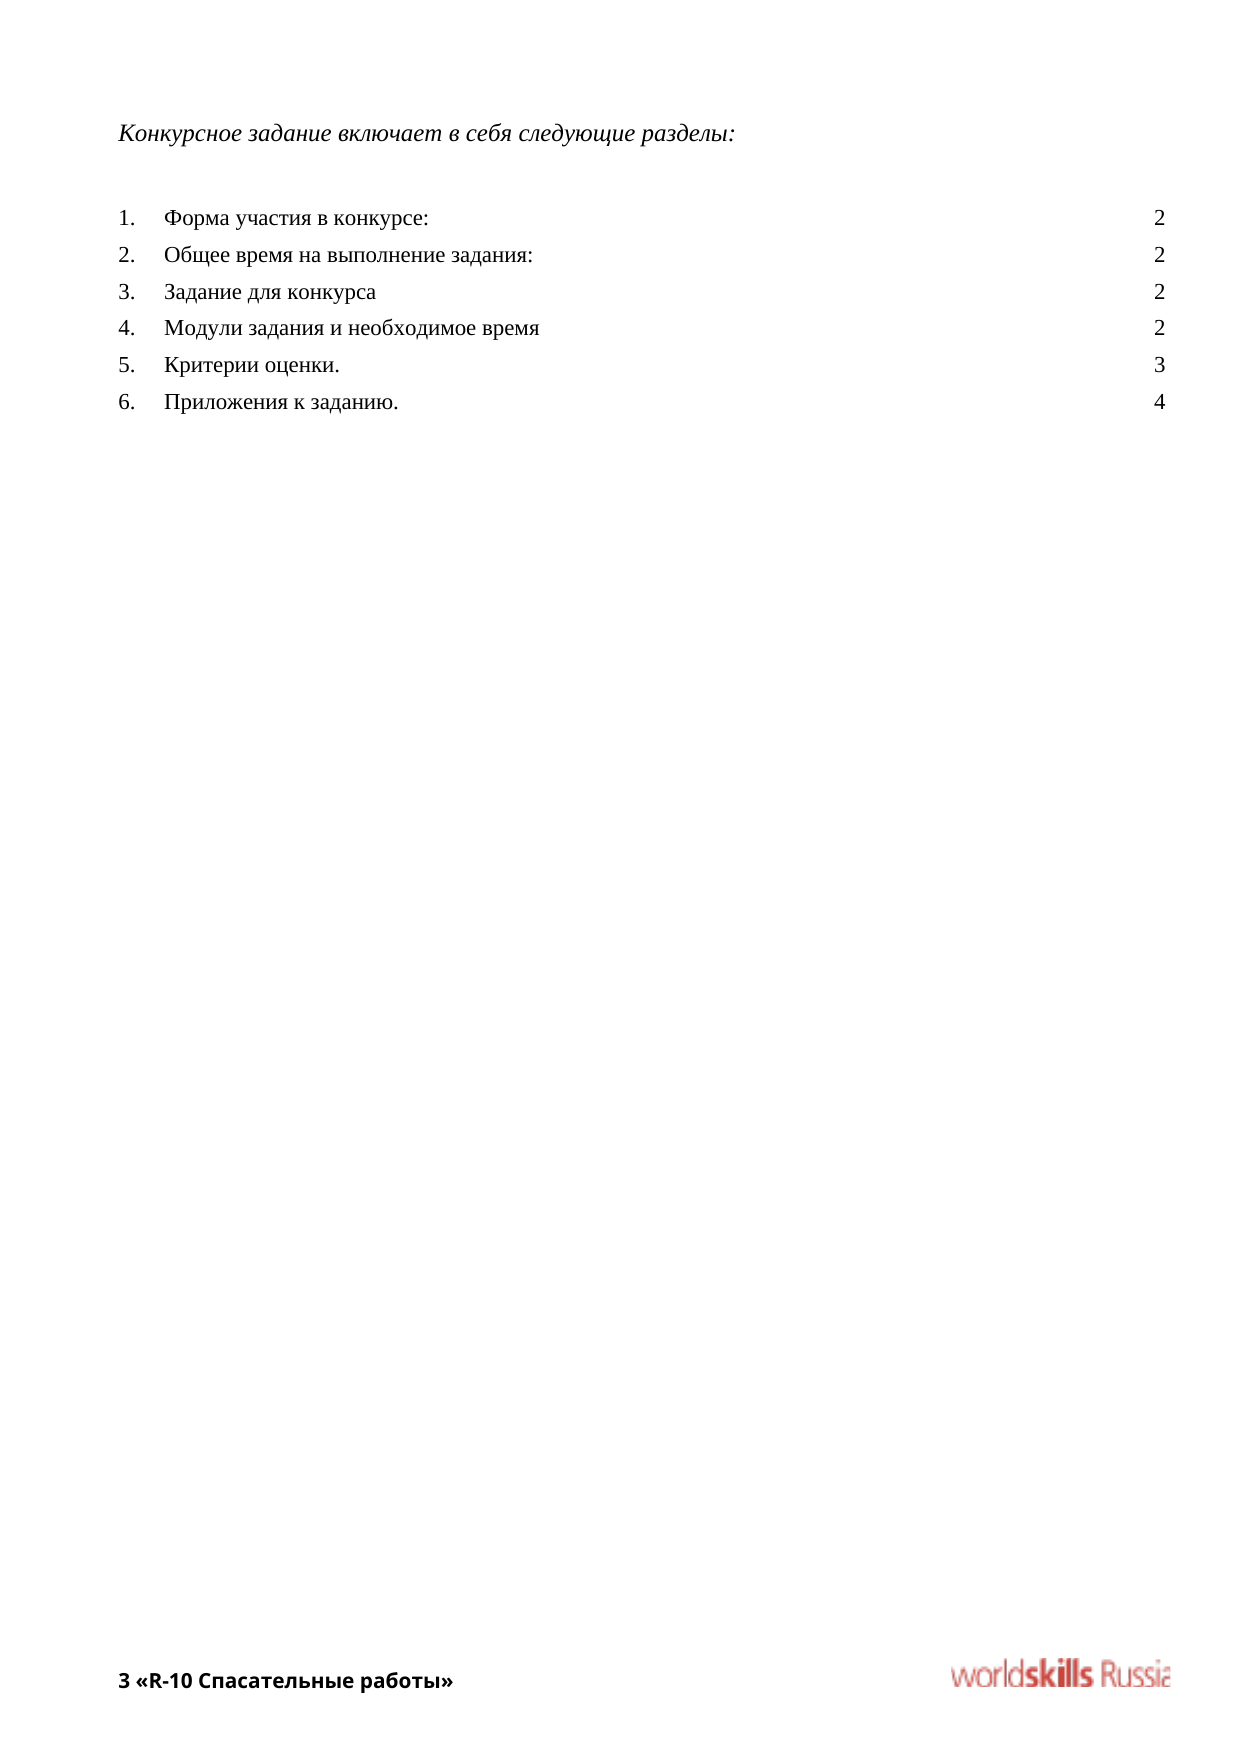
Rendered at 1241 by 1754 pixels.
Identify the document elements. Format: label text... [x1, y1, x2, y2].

text Конкурсное задание включает в себя следующие разделы: [118, 118, 1181, 147]
